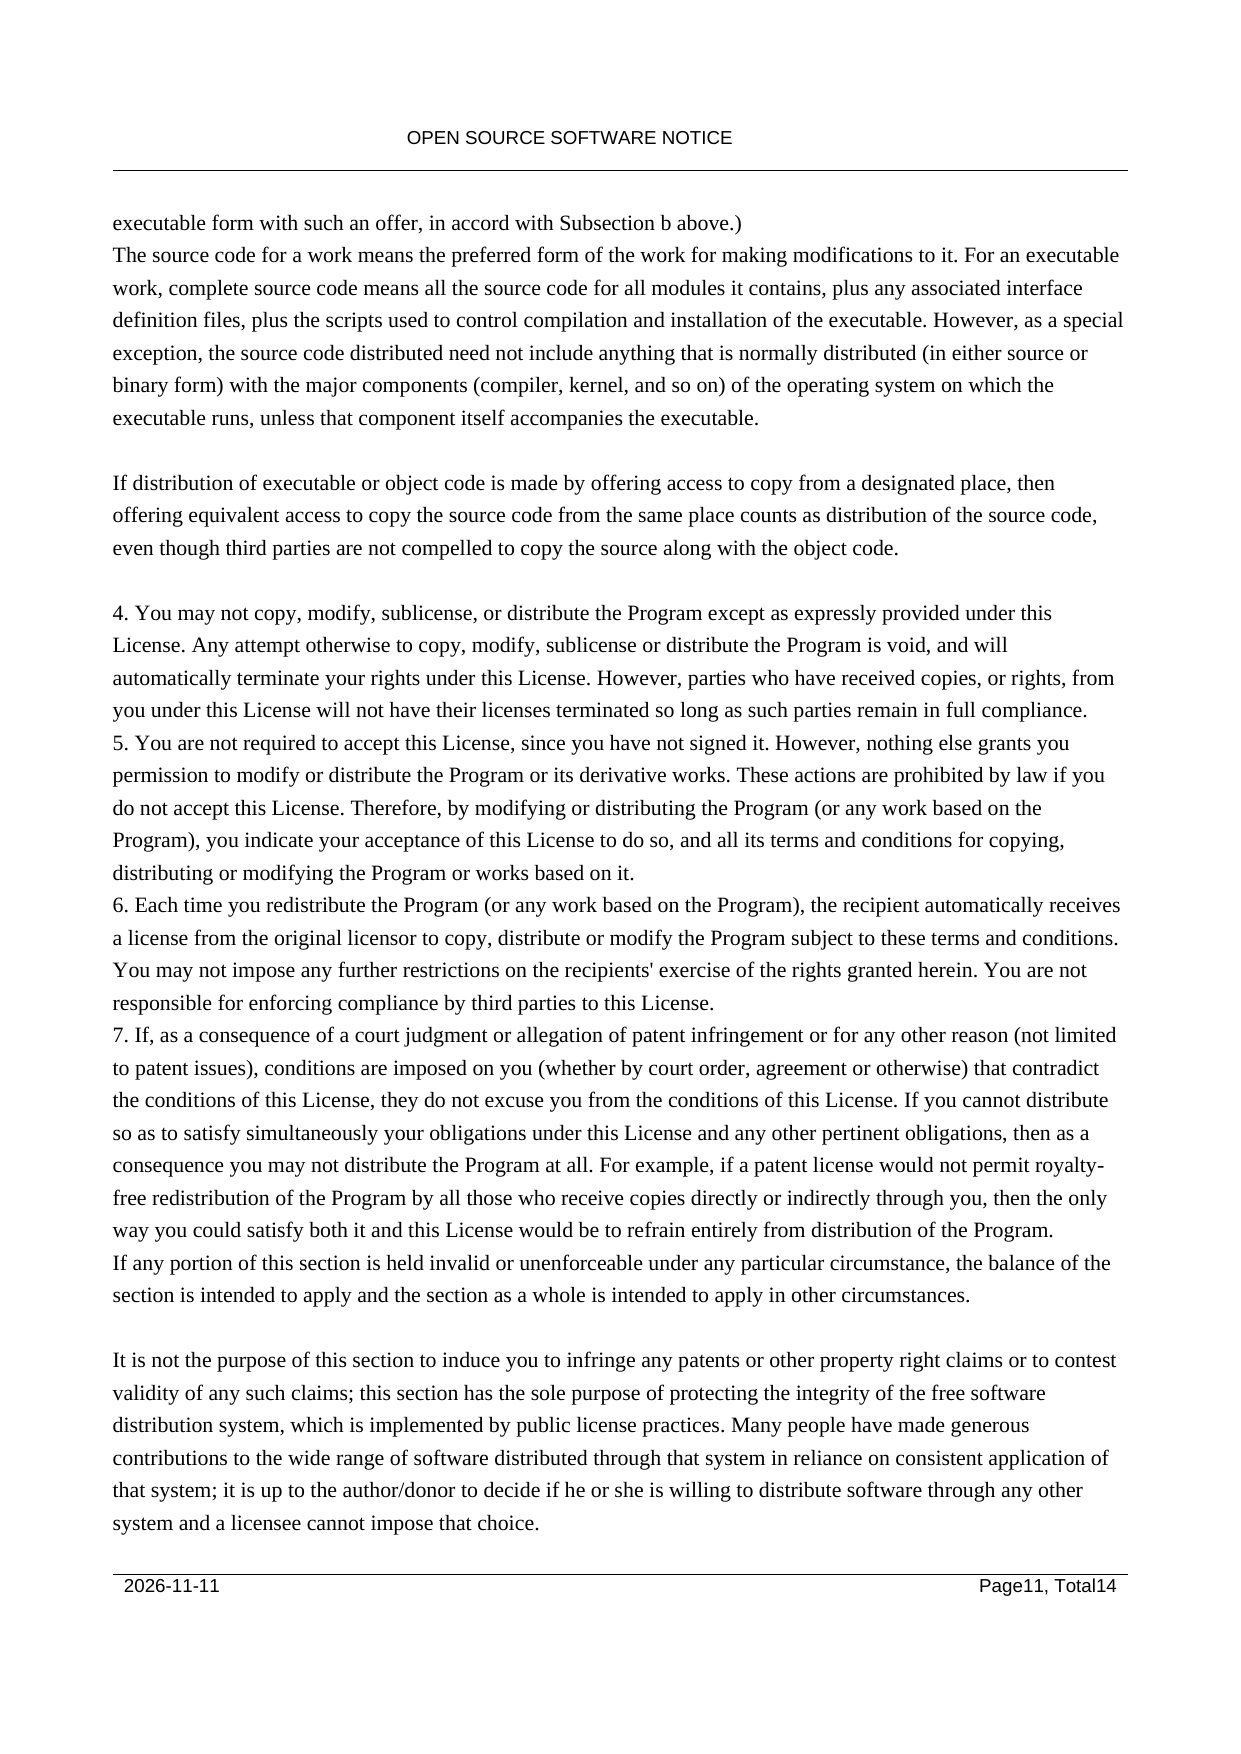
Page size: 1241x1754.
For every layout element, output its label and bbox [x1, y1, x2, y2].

text [112, 206, 1128, 1539]
